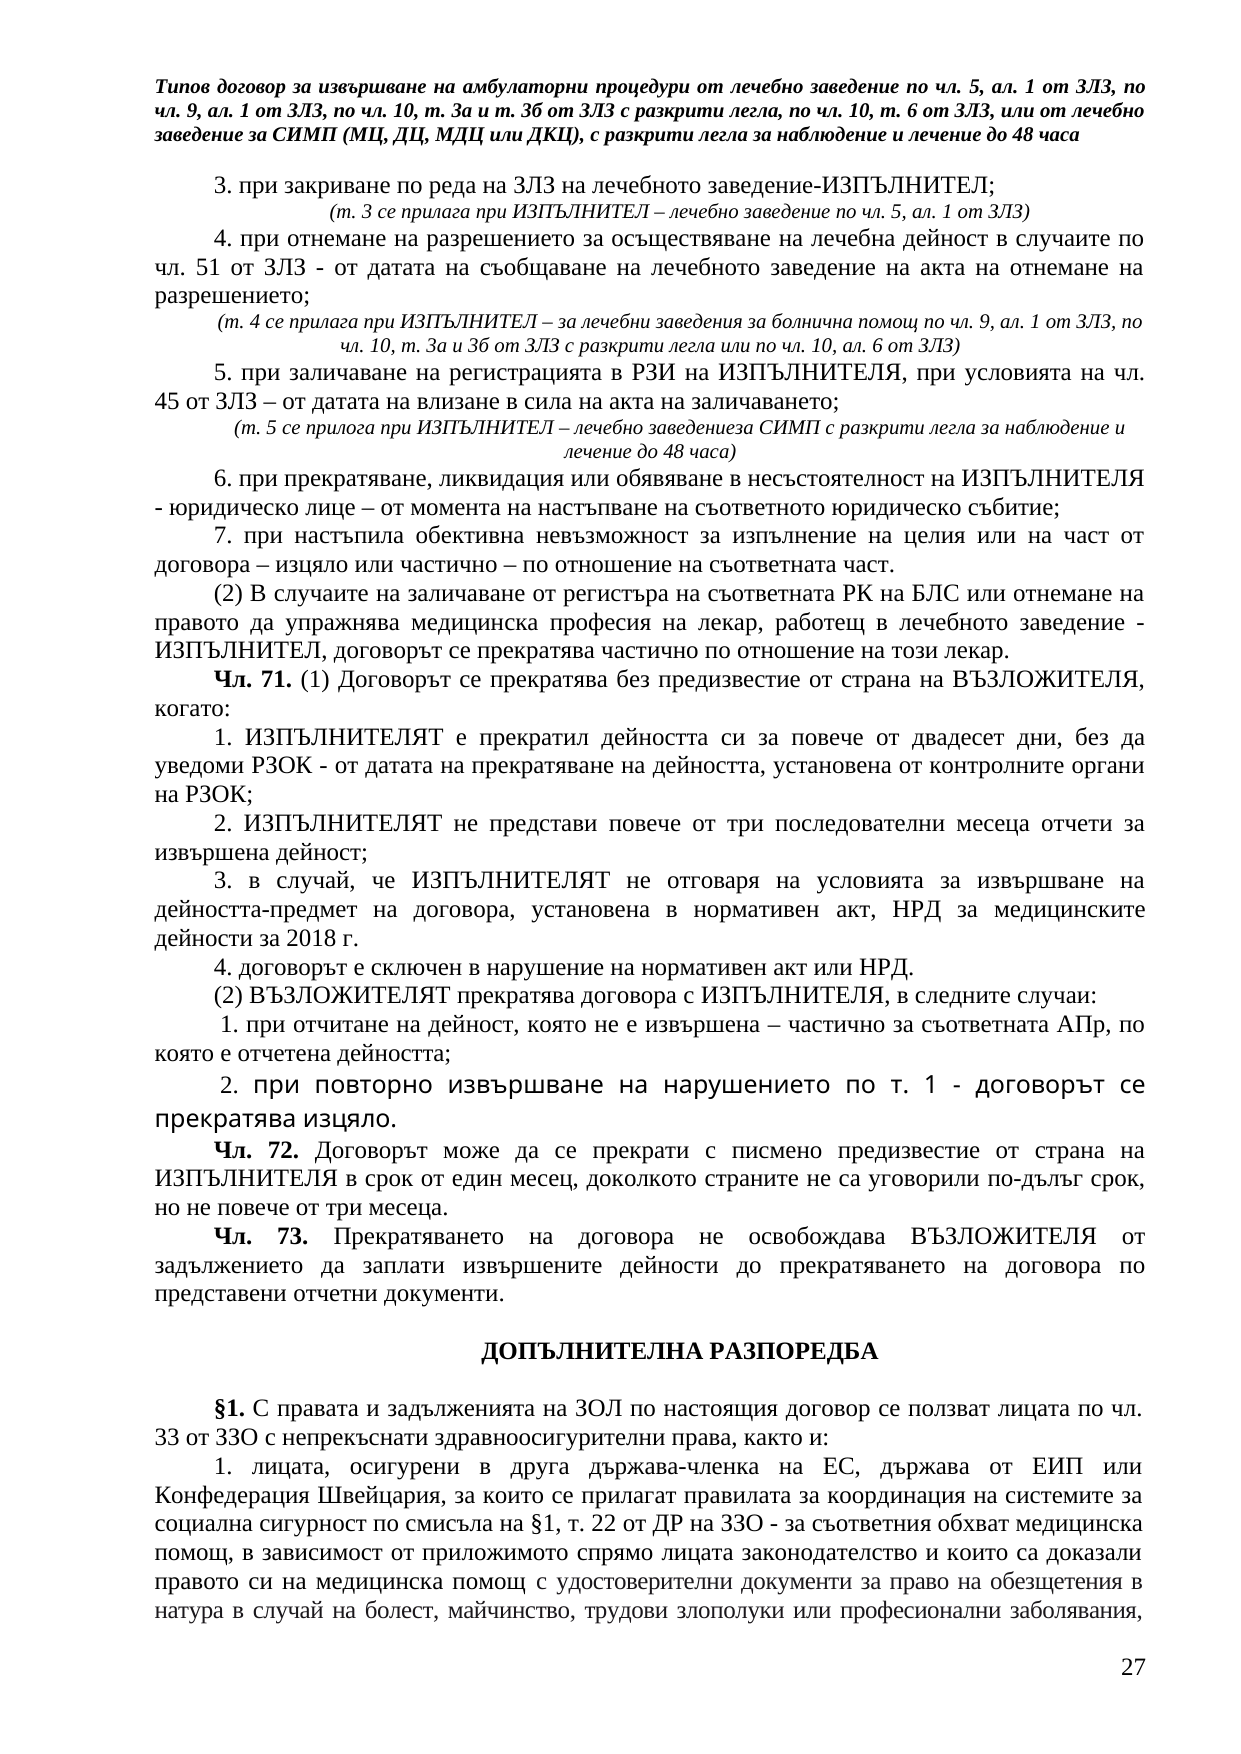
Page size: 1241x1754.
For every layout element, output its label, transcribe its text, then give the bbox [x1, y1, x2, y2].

text (т. 3 се прилага при ИЗПЪЛНИТЕЛ – лечебно заведение по чл. 5, ал. 1 от ЗЛЗ) [154, 199, 1146, 223]
text Чл. 73. Прекратяването на договора не освобождава ВЪЗЛОЖИТЕЛЯ от задължението да заплати извършените дейности до прекратяването на договора по представени отчетни документи. [154, 1221, 1146, 1307]
text 6. при прекратяване, ликвидация или обявяване в несъстоятелност на ИЗПЪЛНИТЕЛЯ - юридическо лице – от момента на настъпване на съответното юридическо събитие; [154, 463, 1146, 520]
text 2. при повторно извършване на нарушението по т. 1 - договорът се прекратява изцяло. [154, 1067, 1146, 1135]
text Чл. 71. (1) Договорът се прекратява без предизвестие от страна на ВЪЗЛОЖИТЕЛЯ, когато: [154, 664, 1146, 722]
text 7. при настъпила обективна невъзможност за изпълнение на целия или на част от договора – изцяло или частично – по отношение на съответната част. [154, 520, 1146, 578]
text (т. 5 се прилога при ИЗПЪЛНИТЕЛ – лечебно заведениеза СИМП с разкрити легла за наблюдение и лечение до 48 часа) [154, 415, 1146, 463]
text 5. при заличаване на регистрацията в РЗИ на ИЗПЪЛНИТЕЛЯ, при условията на чл. 45 от ЗЛЗ – от датата на влизане в сила на акта на заличаването; [154, 357, 1146, 415]
text Чл. 72. Договорът може да се прекрати с писмено предизвестие от страна на ИЗПЪЛНИТЕЛЯ в срок от един месец, доколкото страните не са уговорили по-дълъг срок, но не повече от три месеца. [154, 1135, 1146, 1221]
subtitle ДОПЪЛНИТЕЛНА РАЗПОРЕДБА [154, 1336, 1146, 1365]
text §1. С правата и задълженията на ЗОЛ по настоящия договор се ползват лицата по чл. 33 от ЗЗО с непрекъснати здравноосигурителни права, както и: [154, 1393, 1144, 1451]
text 1. ИЗПЪЛНИТЕЛЯТ е прекратил дейността си за повече от двадесет дни, без да уведоми РЗОК - от датата на прекратяване на дейността, установена от контролните органи на РЗОК; [154, 722, 1146, 808]
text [154, 1451, 1144, 1623]
text 1. при отчитане на дейност, която не е извършена – частично за съответната АПр, по която е отчетена дейността; [154, 1009, 1146, 1067]
text 3. в случай, че ИЗПЪЛНИТЕЛЯТ не отговаря на условията за извършване на дейността-предмет на договора, установена в нормативен акт, НРД за медицинските дейности за 2018 г. [154, 865, 1146, 952]
text 4. договорът е сключен в нарушение на нормативен акт или НРД. [154, 952, 1146, 980]
text 3. при закриване по реда на ЗЛЗ на лечебното заведение-ИЗПЪЛНИТЕЛ; [154, 170, 1146, 199]
text 2. ИЗПЪЛНИТЕЛЯТ не представи повече от три последователни месеца отчети за извършена дейност; [154, 808, 1146, 865]
text (2) ВЪЗЛОЖИТЕЛЯТ прекратява договора с ИЗПЪЛНИТЕЛЯ, в следните случаи: [154, 980, 1146, 1009]
text (2) В случаите на заличаване от регистъра на съответната РК на БЛС или отнемане на правото да упражнява медицинска професия на лекар, работещ в лечебното заведение - ИЗПЪЛНИТЕЛ, договорът се прекратява частично по отношение на този лекар. [154, 578, 1146, 664]
text (т. 4 се прилага при ИЗПЪЛНИТЕЛ – за лечебни заведения за болнична помощ по чл. 9, ал. 1 от ЗЛЗ, по чл. 10, т. 3а и 3б от ЗЛЗ с разкрити легла или по чл. 10, ал. 6 от ЗЛЗ) [154, 309, 1146, 357]
text 4. при отнемане на разрешението за осъществяване на лечебна дейност в случаите по чл. 51 от ЗЛЗ - от датата на съобщаване на лечебното заведение на акта на отнемане на разрешението; [154, 223, 1146, 309]
